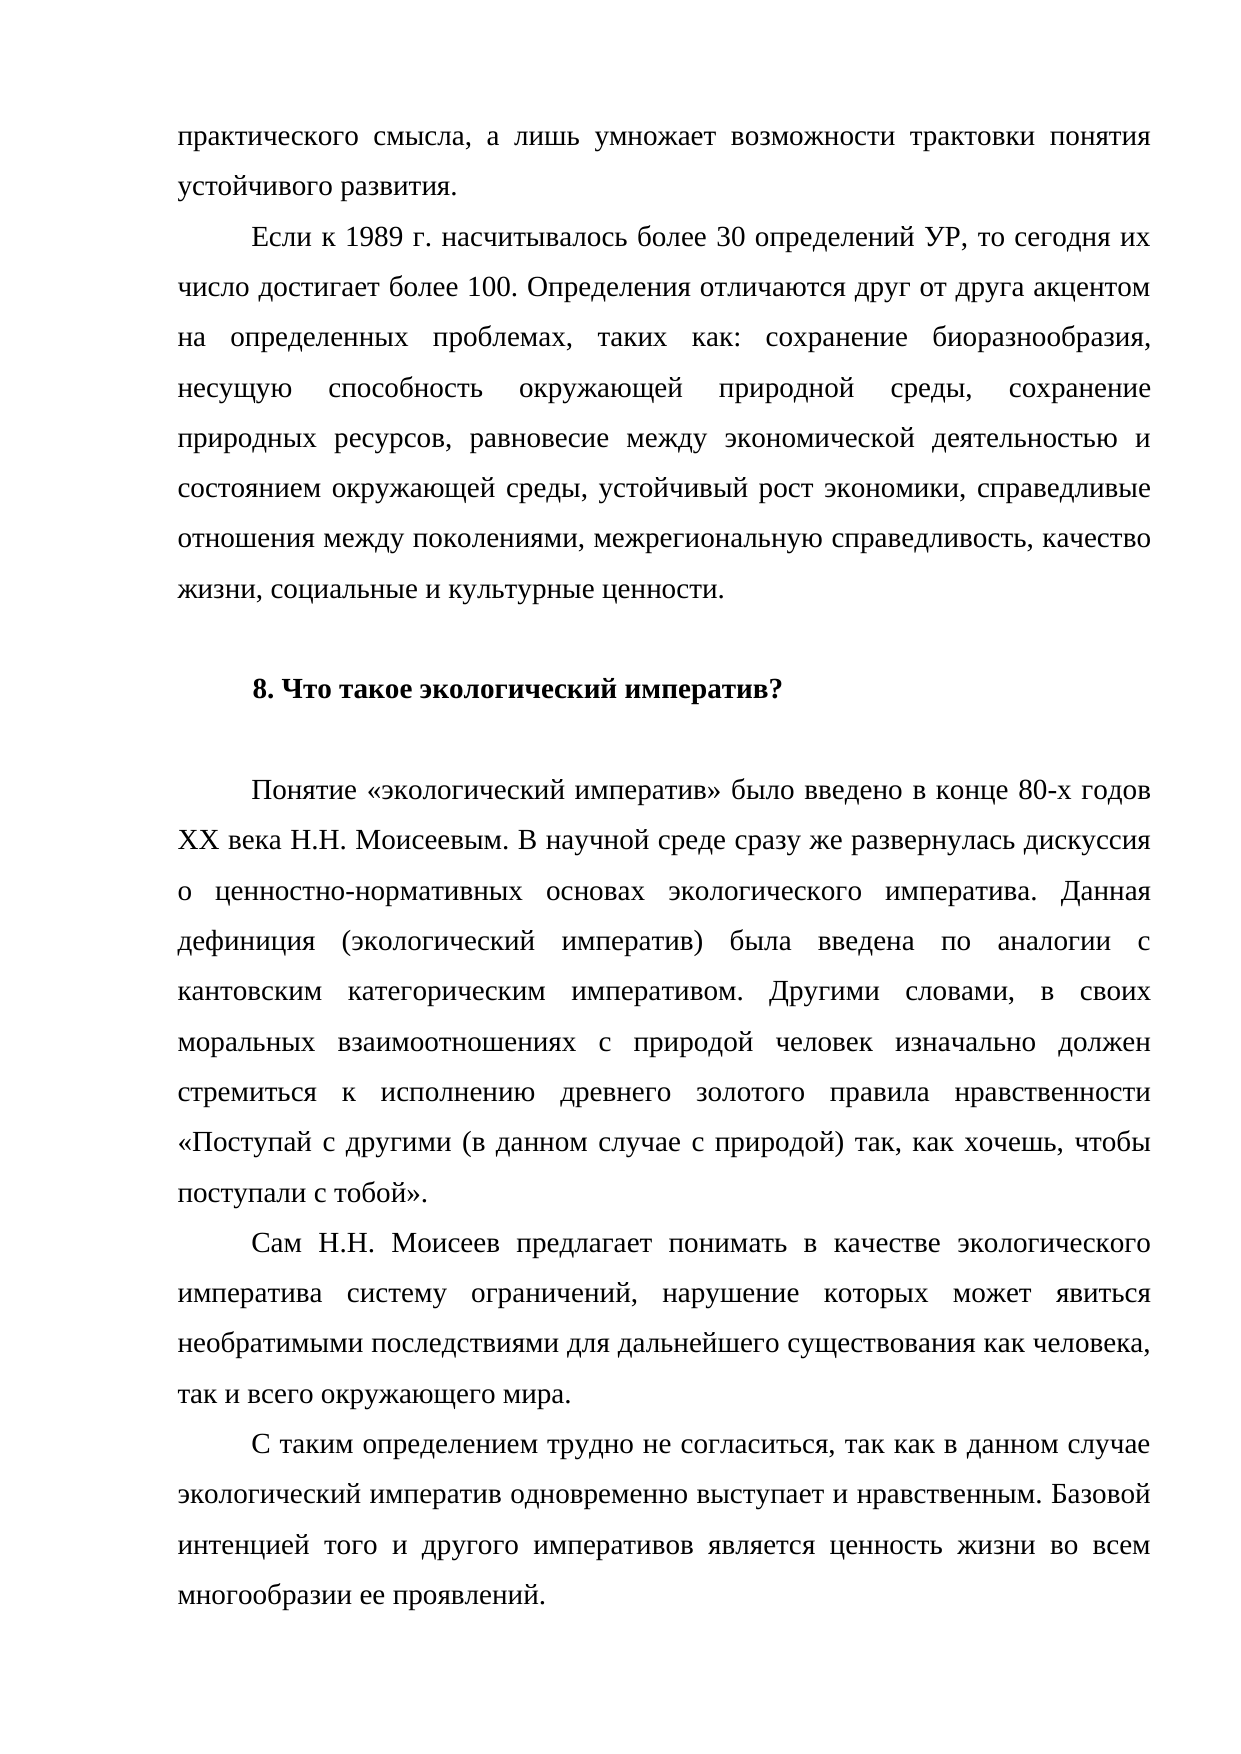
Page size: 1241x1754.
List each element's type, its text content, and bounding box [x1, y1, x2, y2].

text С таким определением трудно не согласиться, так как в данном случае экологический императив одновременно выступает и нравственным. Базовой интенцией того и другого императивов является ценность жизни во всем многообразии ее проявлений. [177, 1426, 1152, 1611]
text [177, 118, 1152, 202]
text Сам Н.Н. Моисеев предлагает понимать в качестве экологического императива систему ограничений, нарушение которых может явиться необратимыми последствиями для дальнейшего существования как человека, так и всего окружающего мира. [177, 1225, 1152, 1409]
text 8. Что такое экологический императив? [177, 672, 1152, 705]
text Понятие «экологический императив» было введено в конце 80-х годов XX века Н.Н. Моисеевым. В научной среде сразу же развернулась дискуссия о ценностно-нормативных основах экологического императива. Данная дефиниция (экологический императив) была введена по аналогии с кантовским категорическим императивом. Другими словами, в своих моральных взаимоотношениях с природой человек изначально должен стремиться к исполнению древнего золотого правила нравственности «Поступай с другими (в данном случае с природой) так, как хочешь, чтобы поступали с тобой». [177, 772, 1152, 1208]
text Если к 1989 г. насчитывалось более 30 определений УР, то сегодня их число достигает более 100. Определения отличаются друг от друга акцентом на определенных проблемах, таких как: сохранение биоразнообразия, несущую способность окружающей природной среды, сохранение природных ресурсов, равновесие между экономической деятельностью и состоянием окружающей среды, устойчивый рост экономики, справедливые отношения между поколениями, межрегиональную справедливость, качество жизни, социальные и культурные ценности. [177, 219, 1152, 604]
